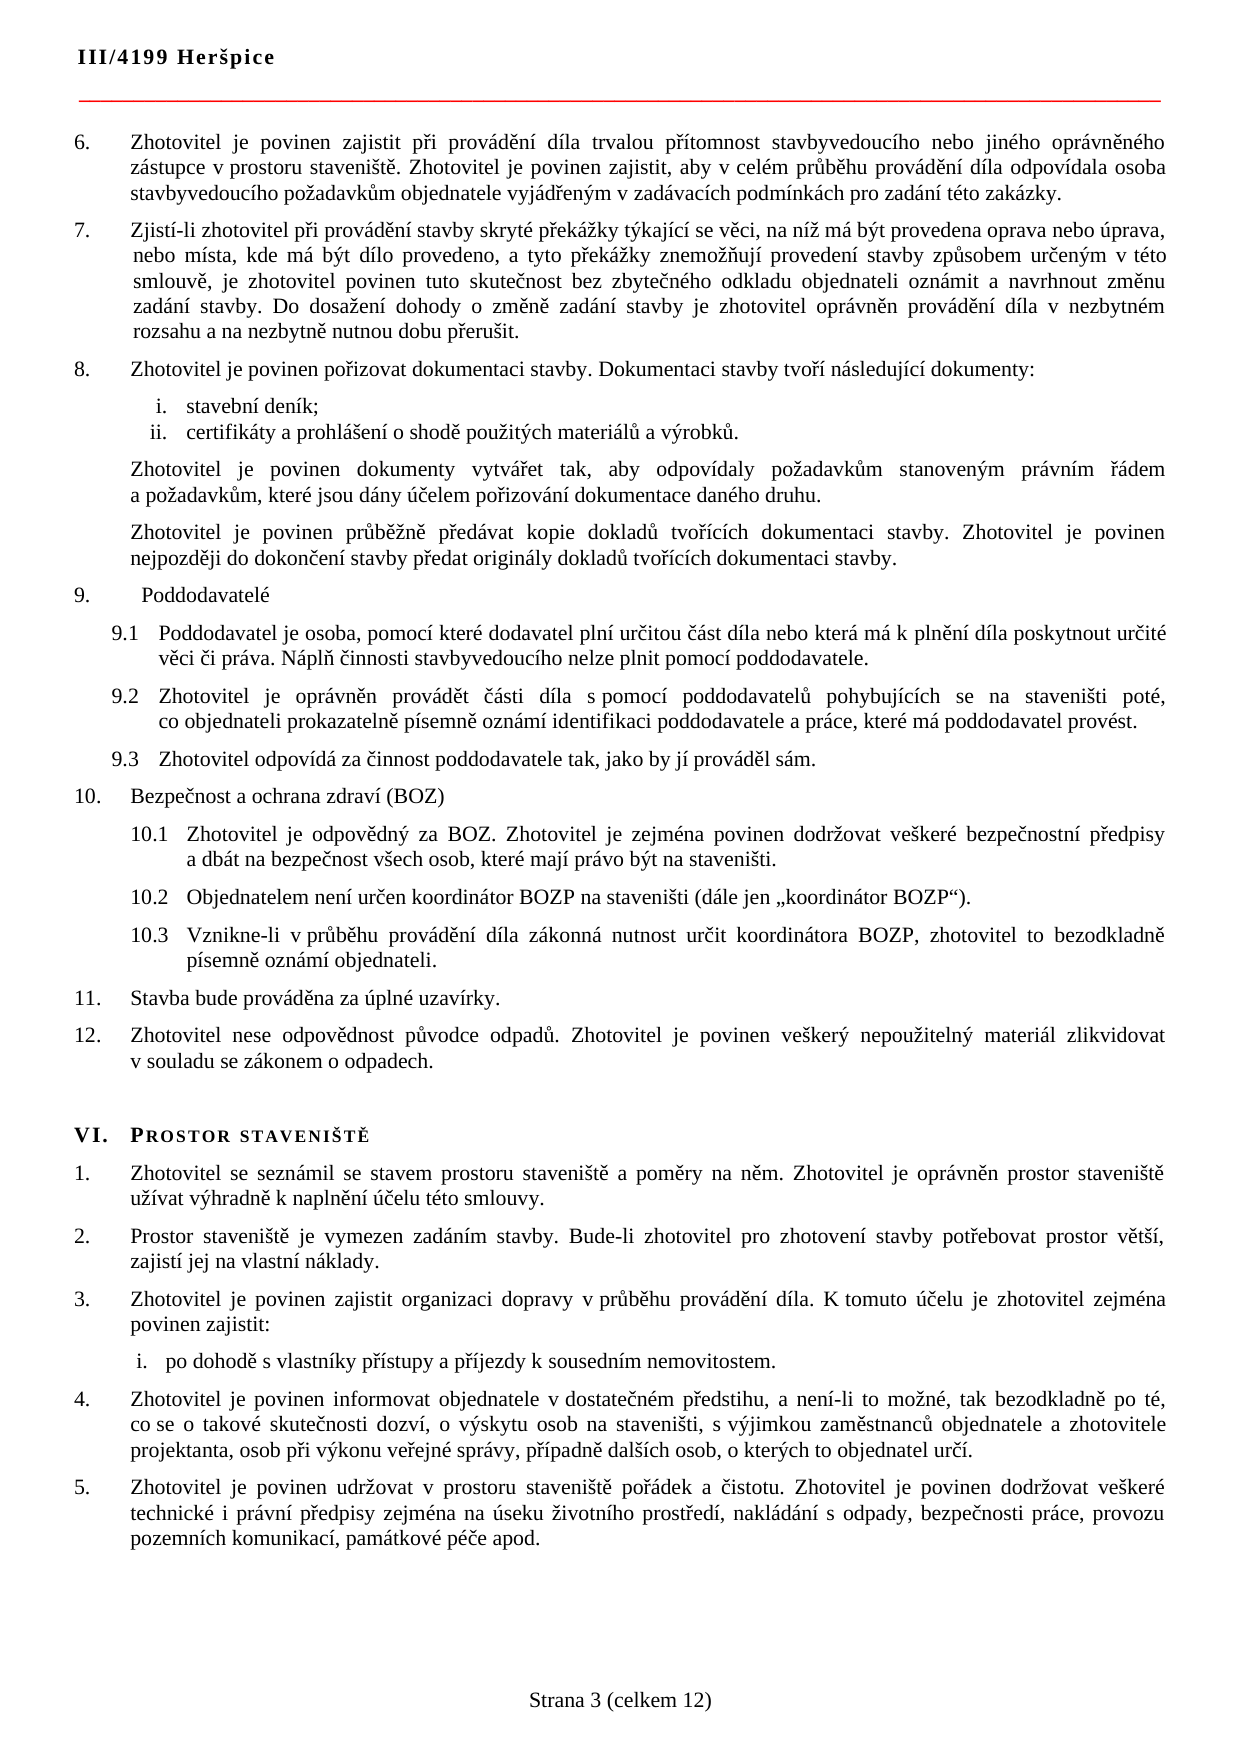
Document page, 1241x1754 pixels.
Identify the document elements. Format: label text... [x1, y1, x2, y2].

list Zhotovitel je oprávněn provádět části díla s pomocí poddodavatelů pohybujících se na staveništi poté, co objednateli prokazatelně písemně oznámí identifikaci poddodavatele a práce, které má poddodavatel provést. [111, 683, 1167, 733]
text Zhotovitel je povinen průběžně předávat kopie dokladů tvořících dokumentaci stavby. Zhotovitel je povinen nejpozději do dokončení stavby předat originály dokladů tvořících dokumentaci stavby. [130, 519, 1167, 570]
list Vznikne-li v průběhu provádění díla zákonná nutnost určit koordinátora BOZP, zhotovitel to bezodkladně písemně oznámí objednateli. [130, 922, 1167, 972]
list Poddodavatel je osoba, pomocí které dodavatel plní určitou část díla nebo která má k plnění díla poskytnout určité věci či práva. Náplň činnosti stavbyvedoucího nelze plnit pomocí poddodavatele. [111, 620, 1167, 670]
list certifikáty a prohlášení o shodě použitých materiálů a výrobků. [167, 419, 1167, 444]
list Zhotovitel je povinen zajistit při provádění díla trvalou přítomnost stavbyvedoucího nebo jiného oprávněného zástupce v prostoru staveniště. Zhotovitel je povinen zajistit, aby v celém průběhu provádění díla odpovídala osoba stavbyvedoucího požadavkům objednatele vyjádřeným v zadávacích podmínkách pro zadání této zakázky. [74, 129, 1167, 205]
list Poddodavatelé [74, 582, 1167, 607]
list Stavba bude prováděna za úplné uzavírky. [74, 985, 1167, 1010]
list Prostor staveniště [74, 1122, 1167, 1147]
list Zhotovitel je povinen pořizovat dokumentaci stavby. Dokumentaci stavby tvoří následující dokumenty: [74, 356, 1167, 381]
list Zhotovitel je povinen informovat objednatele v dostatečném předstihu, a není-li to možné, tak bezodkladně po té, co se o takové skutečnosti dozví, o výskytu osob na staveništi, s výjimkou zaměstnanců objednatele a zhotovitele projektanta, osob při výkonu veřejné správy, případně dalších osob, o kterých to objednatel určí. [74, 1386, 1167, 1462]
list Bezpečnost a ochrana zdraví (BOZ) [74, 783, 1167, 809]
list Zhotovitel se seznámil se stavem prostoru staveniště a poměry na něm. Zhotovitel je oprávněn prostor staveniště užívat výhradně k naplnění účelu této smlouvy. [74, 1160, 1167, 1210]
list Objednatelem není určen koordinátor BOZP na staveništi (dále jen „koordinátor BOZP“). [130, 884, 1167, 909]
list Zhotovitel je odpovědný za BOZ. Zhotovitel je zejména povinen dodržovat veškeré bezpečnostní předpisy a dbát na bezpečnost všech osob, které mají právo být na staveništi. [130, 821, 1167, 872]
list Zjistí-li zhotovitel při provádění stavby skryté překážky týkající se věci, na níž má být provedena oprava nebo úprava, nebo místa, kde má být dílo provedeno, a tyto překážky znemožňují provedení stavby způsobem určeným v této smlouvě, je zhotovitel povinen tuto skutečnost bez zbytečného odkladu objednateli oznámit a navrhnout změnu zadání stavby. Do dosažení dohody o změně zadání stavby je zhotovitel oprávněn provádění díla v nezbytném rozsahu a na nezbytně nutnou dobu přerušit. [74, 217, 1167, 343]
list Zhotovitel nese odpovědnost původce odpadů. Zhotovitel je povinen veškerý nepoužitelný materiál zlikvidovat v souladu se zákonem o odpadech. [74, 1022, 1167, 1073]
list stavební deník; [167, 393, 1167, 419]
list Zhotovitel je povinen zajistit organizaci dopravy v průběhu provádění díla. K tomuto účelu je zhotovitel zejména povinen zajistit: [74, 1286, 1167, 1336]
list Zhotovitel je povinen udržovat v prostoru staveniště pořádek a čistotu. Zhotovitel je povinen dodržovat veškeré technické i právní předpisy zejména na úseku životního prostředí, nakládání s odpady, bezpečnosti práce, provozu pozemních komunikací, památkové péče apod. [74, 1474, 1167, 1550]
list Prostor staveniště je vymezen zadáním stavby. Bude-li zhotovitel pro zhotovení stavby potřebovat prostor větší, zajistí jej na vlastní náklady. [74, 1223, 1167, 1273]
list po dohodě s vlastníky přístupy a příjezdy k sousedním nemovitostem. [148, 1348, 1167, 1374]
text Zhotovitel je povinen dokumenty vytvářet tak, aby odpovídaly požadavkům stanoveným právním řádem a požadavkům, které jsou dány účelem pořizování dokumentace daného druhu. [130, 456, 1167, 507]
list Zhotovitel odpovídá za činnost poddodavatele tak, jako by jí prováděl sám. [111, 746, 1167, 771]
